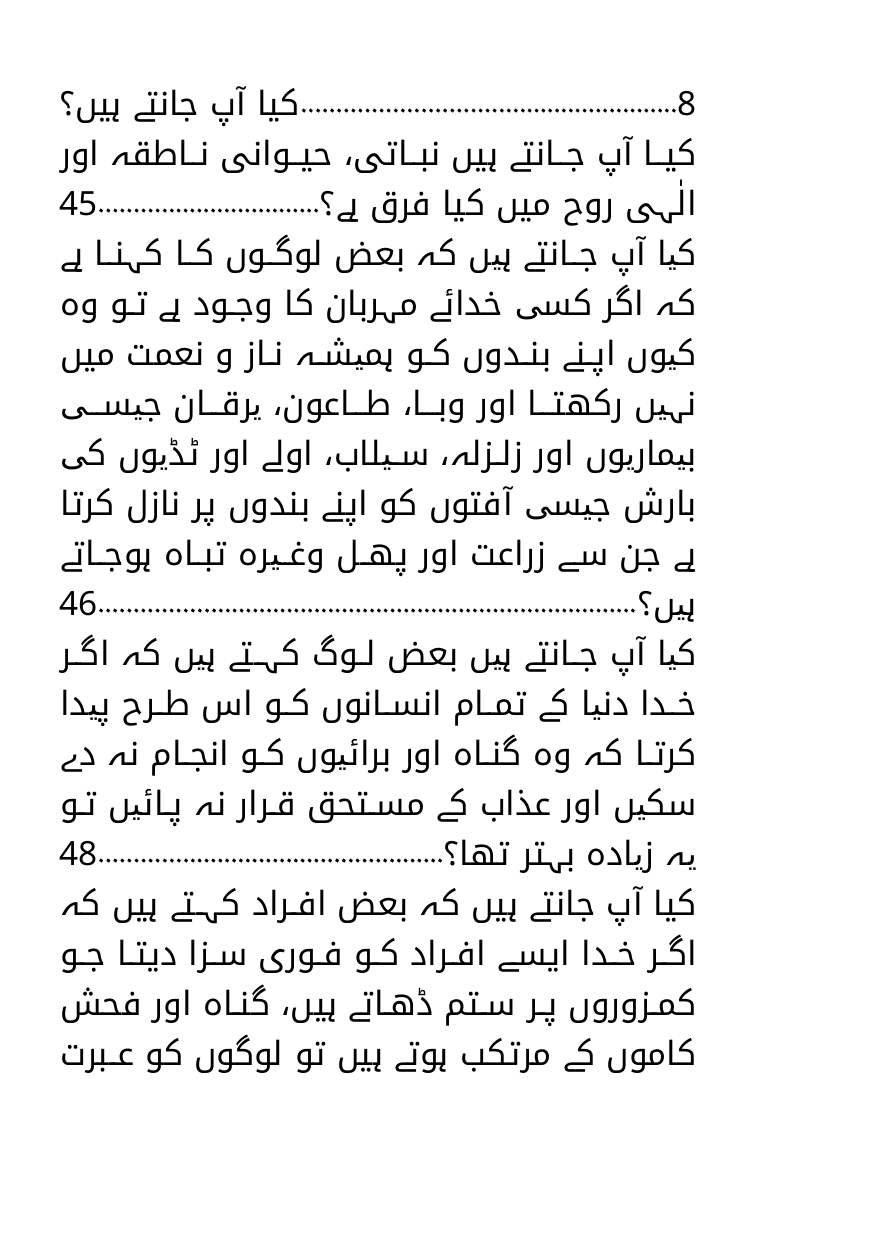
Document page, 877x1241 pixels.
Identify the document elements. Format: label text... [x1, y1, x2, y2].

text کیا آپ جانتے ہیں بعض لوگ کہتے ہیں کہ اگر خدا دنیا کے تمام انسانوں کو اس طرح پیدا کرتا کہ وہ گناہ اور برائیوں کو انجام نہ دے سکیں اور عذاب کے مستحق قرار نہ پائیں تو یہ زیادہ بہتر تھا؟ 48 [60, 625, 697, 875]
text کیا آپ جانتے ہیں کہ بعض لوگوں کا کہنا ہے کہ اگر کسی خدائے مہربان کا وجود ہے تو وہ کیوں اپنے بندوں کو ہمیشہ ناز و نعمت میں نہیں رکھتا اور وبا، طاعون، یرقان جیسی بیماریوں اور زلزلہ، سیلاب، اولے اور ٹڈیوں کی بارش جیسی آفتوں کو اپنے بندوں پر نازل کرتا ہے جن سے زراعت اور پھل وغیرہ تباہ ہوجاتے ہیں؟ 46 [60, 225, 697, 625]
text کیا آپ جانتے ہیں نباتی، حیوانی ناطقہ اور الٰہی روح میں کیا فرق ہے؟ 45 [60, 125, 697, 225]
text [60, 875, 697, 1075]
